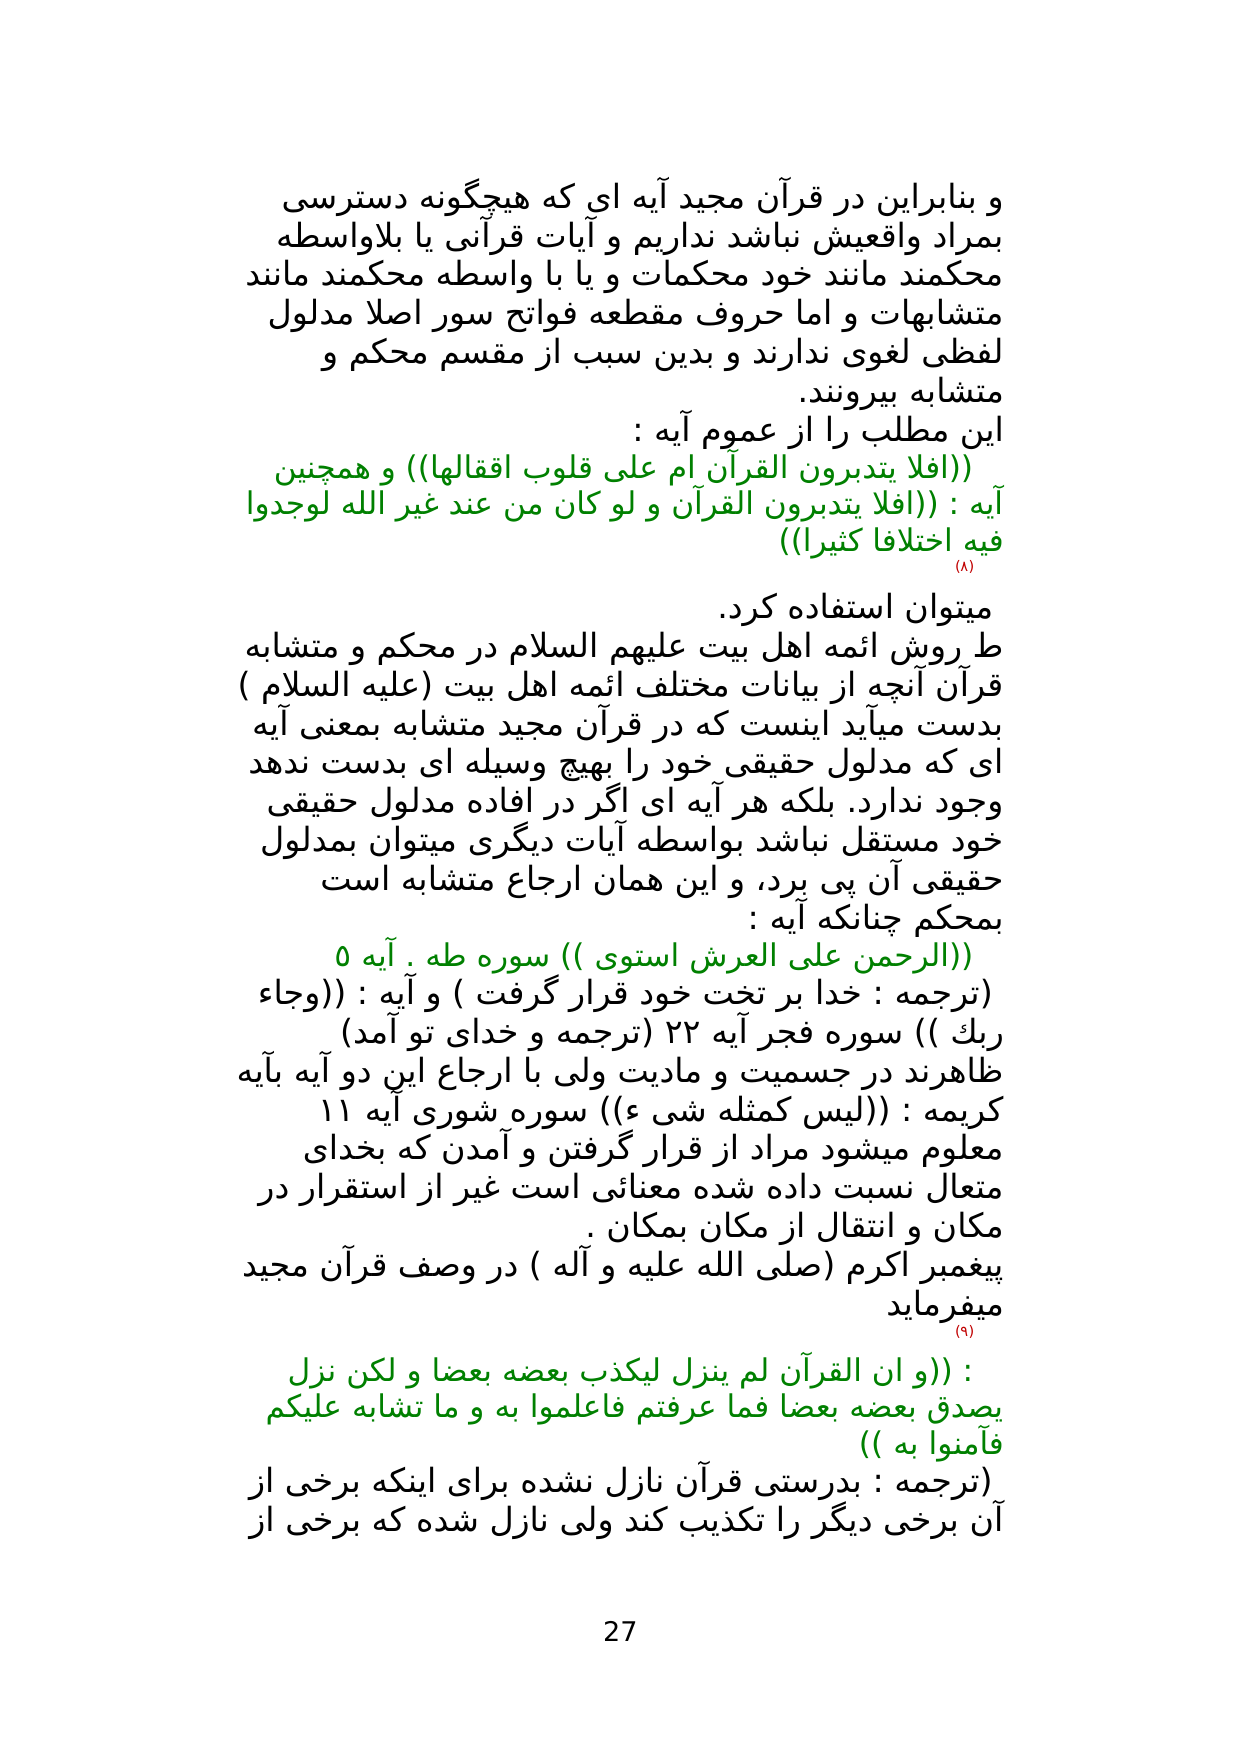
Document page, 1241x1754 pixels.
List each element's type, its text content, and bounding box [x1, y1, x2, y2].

text (٨) [236, 558, 1004, 587]
text پيغمبر اكرم (صلى الله عليه و آله ) در وصف قرآن مجيد ميفرمايد [236, 1245, 1004, 1323]
text و بنابراين در قرآن مجيد آيه اى كه هيچگونه دسترسى بمراد واقعيش نباشد نداريم و آيات قرآنى يا بلاواسطه محكمند مانند خود محكمات و يا با واسطه محكمند مانند متشابهات و اما حروف مقطعه فواتح سور اصلا مدلول لفظى لغوى ندارند و بدين سبب از مقسم محكم و متشابه بيرونند. [236, 177, 1004, 410]
text ط روش ائمه اهل بيت عليهم السلام در محكم و متشابه قرآن آنچه از بيانات مختلف ائمه اهل بيت (عليه السلام ) بدست ميآيد اينست كه در قرآن مجيد متشابه بمعنى آيه اى كه مدلول حقيقى خود را بهيچ وسيله اى بدست ندهد وجود ندارد. بلكه هر آيه اى اگر در افاده مدلول حقيقى خود مستقل نباشد بواسطه آيات ديگرى ميتوان بمدلول حقيقى آن پى برد، و اين همان ارجاع متشابه است بمحكم چنانكه آيه : [236, 626, 1004, 937]
text اين مطلب را از عموم آيه : [236, 410, 1004, 449]
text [236, 1461, 1004, 1539]
text : ((و ان القرآن لم ينزل ليكذب بعضه بعضا و لكن نزل يصدق بعضه بعضا فما عرفتم فاعلموا به و ما تشابه عليكم فآمنوا به )) [236, 1352, 1004, 1461]
text ((الرحمن على العرش استوى )) سوره طه . آيه ٥ [236, 937, 1004, 973]
text (٩) [236, 1323, 1004, 1352]
text (ترجمه : خدا بر تخت خود قرار گرفت ) و آيه : ((وجاء ربك )) سوره فجر آيه ٢٢ (ترجمه و خداى تو آمد) ظاهرند در جسميت و ماديت ولى با ارجاع اين دو آيه بآيه كريمه : ((ليس كمثله شى ء)) سوره شورى آيه ١١ معلوم ميشود مراد از قرار گرفتن و آمدن كه بخداى متعال نسبت داده شده معنائى است غير از استقرار در مكان و انتقال از مكان بمكان . [236, 973, 1004, 1245]
text ميتوان استفاده كرد. [236, 587, 1004, 626]
text ((افلا يتدبرون القرآن ام على قلوب اققالها)) و همچنين آيه : ((افلا يتدبرون القرآن و لو كان من عند غير الله لوجدوا فيه اختلافا كثيرا)) [236, 449, 1004, 558]
